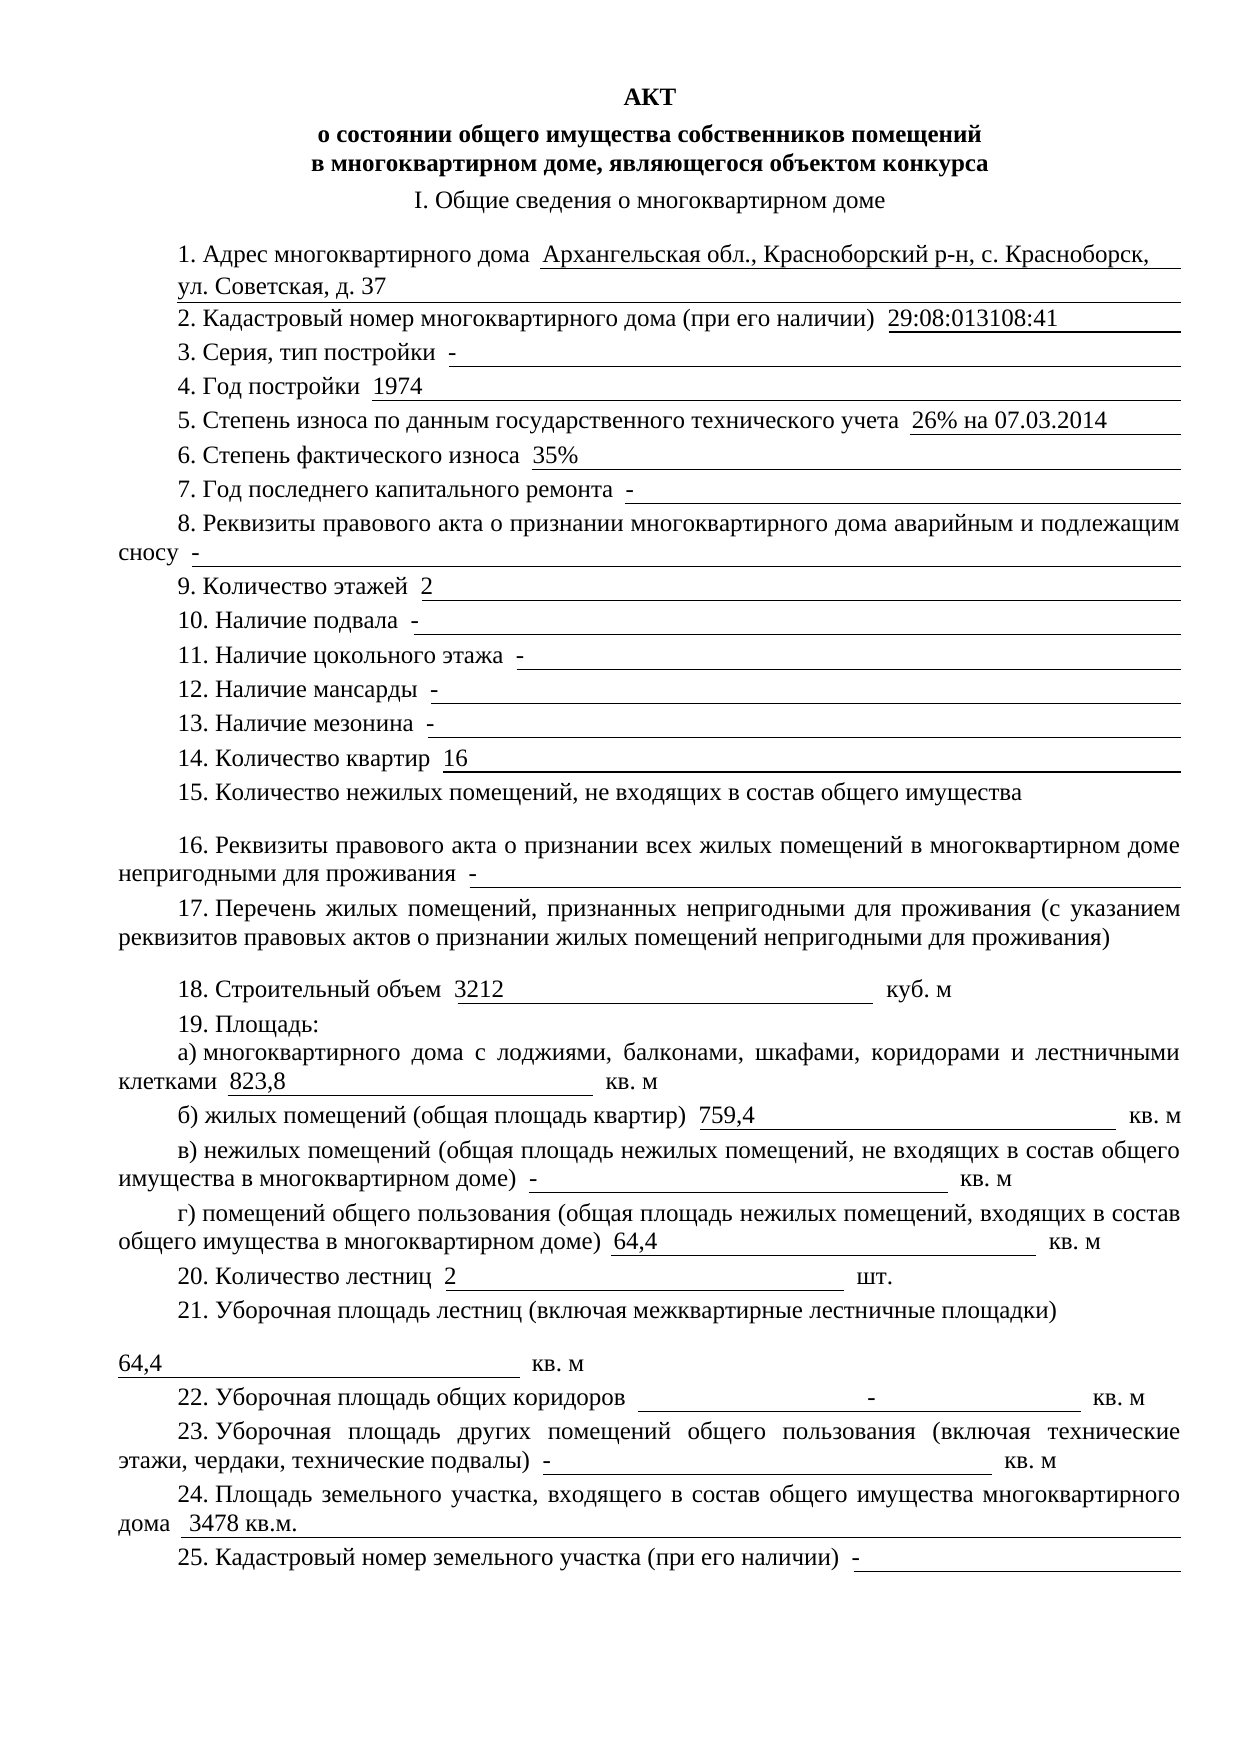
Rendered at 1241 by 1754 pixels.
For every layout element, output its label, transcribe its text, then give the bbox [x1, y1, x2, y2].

text 24. Площадь земельного участка, входящего в состав общего имущества многоквартирного дома 3478 кв.м. [118, 1479, 1181, 1537]
text г) помещений общего пользования (общая площадь нежилых помещений, входящих в состав общего имущества в многоквартирном доме) 64,4 кв. м [118, 1198, 1181, 1255]
text 13. Наличие мезонина - [118, 708, 1181, 737]
text 4. Год постройки 1974 [118, 371, 1181, 400]
text 7. Год последнего капитального ремонта - [118, 474, 1181, 503]
text 8. Реквизиты правового акта о признании многоквартирного дома аварийным и подлежащим сносу - [118, 508, 1181, 566]
text 6. Степень фактического износа 35% [118, 440, 1181, 468]
text 9. Количество этажей 2 [118, 571, 1181, 600]
text 16. Реквизиты правового акта о признании всех жилых помещений в многоквартирном доме непригодными для проживания - [118, 830, 1181, 887]
text 23. Уборочная площадь других помещений общего пользования (включая технические этажи, чердаки, технические подвалы) - кв. м [118, 1416, 1181, 1474]
text а) многоквартирного дома с лоджиями, балконами, шкафами, коридорами и лестничными клетками 823,8 кв. м [118, 1037, 1181, 1095]
text 5. Степень износа по данным государственного технического учета 26% на 07.03.2014 [118, 406, 1181, 434]
text 20. Количество лестниц 2 шт. [118, 1261, 1181, 1289]
text 25. Кадастровый номер земельного участка (при его наличии) - [118, 1542, 1181, 1571]
text 19. Площадь: [118, 1009, 1181, 1037]
text в) нежилых помещений (общая площадь нежилых помещений, не входящих в состав общего имущества в многоквартирном доме) - кв. м [118, 1135, 1181, 1192]
text 18. Строительный объем 3212 куб. м [118, 974, 1181, 1003]
text ул. Советская, д. 37 [177, 271, 1181, 302]
text о состоянии общего имущества собственников помещений в многоквартирном доме, являющегося объектом конкурса [118, 119, 1181, 177]
text 17. Перечень жилых помещений, признанных непригодными для проживания (с указанием реквизитов правовых актов о признании жилых помещений непригодными для проживания) [118, 893, 1181, 974]
text 3. Серия, тип постройки - [118, 337, 1181, 366]
text 12. Наличие мансарды - [118, 674, 1181, 703]
text 64,4 кв. м [118, 1348, 1181, 1377]
text I. Общие сведения о многоквартирном доме [118, 185, 1181, 214]
text 22. Уборочная площадь общих коридоров - кв. м [118, 1382, 1181, 1411]
text 15. Количество нежилых помещений, не входящих в состав общего имущества [118, 777, 1181, 830]
text б) жилых помещений (общая площадь квартир) 759,4 кв. м [118, 1100, 1181, 1129]
text 1. Адрес многоквартирного дома Архангельская обл., Красноборский р-н, с. Красноборск, [118, 239, 1181, 267]
text 11. Наличие цокольного этажа - [118, 640, 1181, 669]
text АКТ [118, 82, 1181, 111]
text 21. Уборочная площадь лестниц (включая межквартирные лестничные площадки) [118, 1295, 1181, 1348]
text 2. Кадастровый номер многоквартирного дома (при его наличии) 29:08:013108:41 [118, 303, 1181, 331]
text 10. Наличие подвала - [118, 606, 1181, 634]
text 14. Количество квартир 16 [118, 743, 1181, 771]
